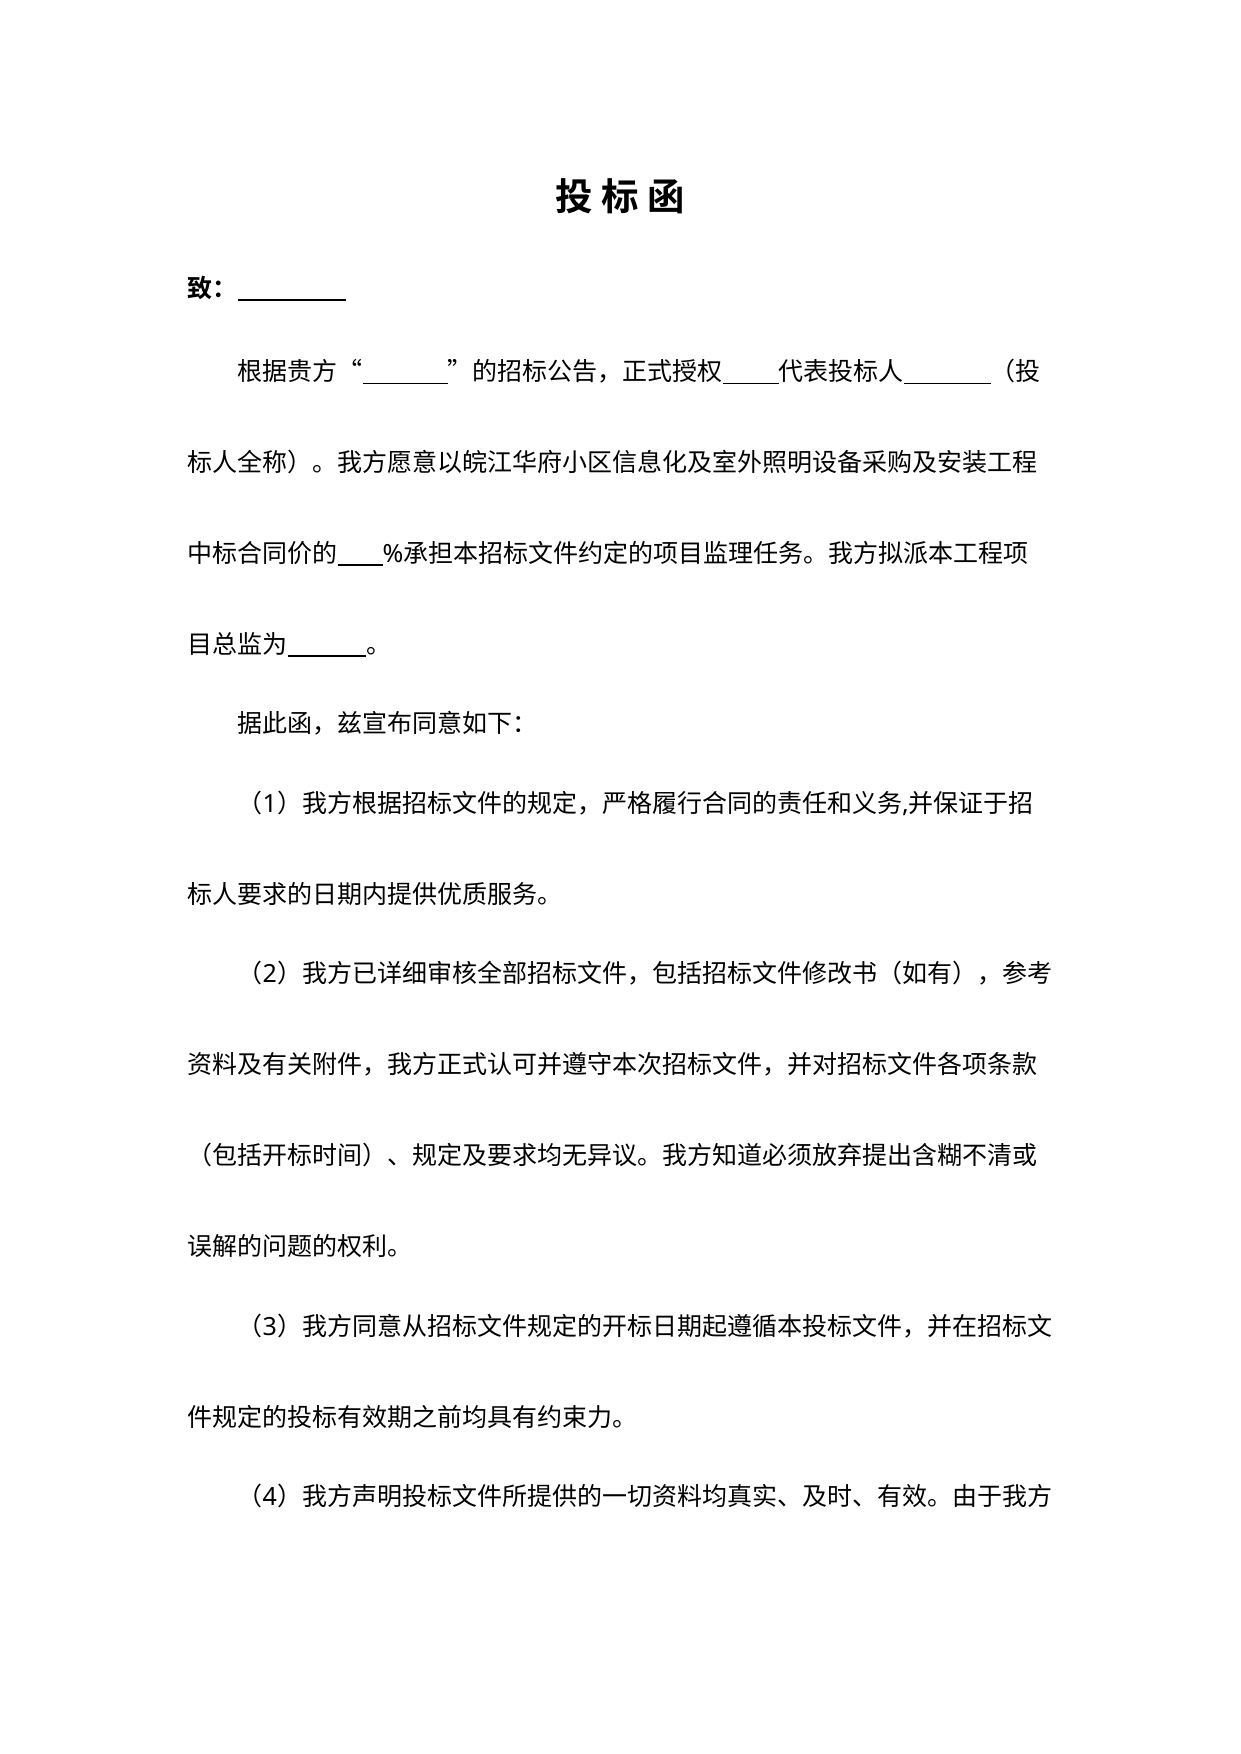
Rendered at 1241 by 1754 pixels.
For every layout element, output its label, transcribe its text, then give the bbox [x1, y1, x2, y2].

text 根据贵方“ ”的招标公告，正式授权 代表投标人 （投标人全称）。我方愿意以皖江华府小区信息化及室外照明设备采购及安装工程中标合同价的 %承担本招标文件约定的项目监理任务。我方拟派本工程项目总监为 。 [187, 337, 1053, 675]
text （1）我方根据招标文件的规定，严格履行合同的责任和义务,并保证于招标人要求的日期内提供优质服务。 [187, 769, 1053, 925]
text （2）我方已详细审核全部招标文件，包括招标文件修改书（如有），参考资料及有关附件，我方正式认可并遵守本次招标文件，并对招标文件各项条款（包括开标时间）、规定及要求均无异议。我方知道必须放弃提出含糊不清或误解的问题的权利。 [187, 939, 1053, 1277]
text 投 标 函 [187, 162, 1053, 227]
text 致： [187, 254, 1053, 319]
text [187, 1462, 1053, 1527]
text 据此函，兹宣布同意如下： [187, 689, 1053, 754]
text （3）我方同意从招标文件规定的开标日期起遵循本投标文件，并在招标文件规定的投标有效期之前均具有约束力。 [187, 1292, 1053, 1448]
